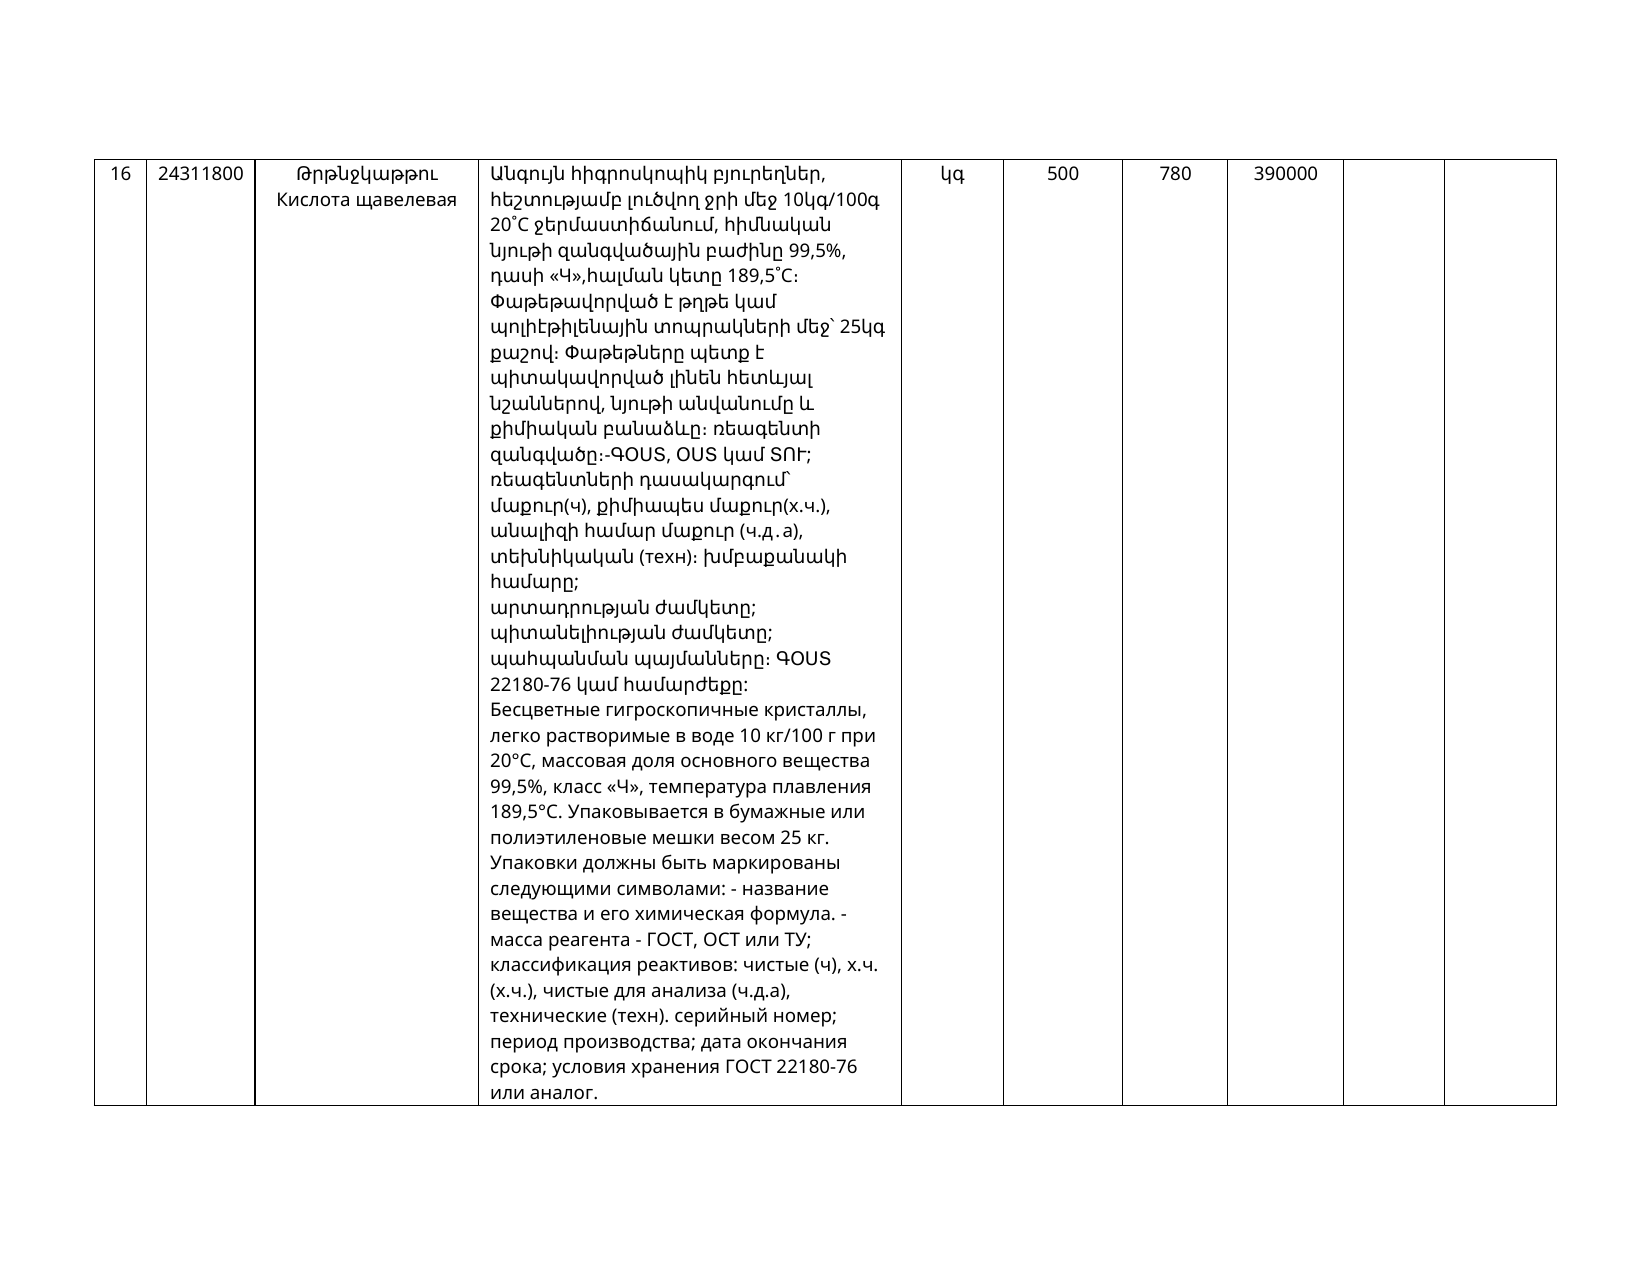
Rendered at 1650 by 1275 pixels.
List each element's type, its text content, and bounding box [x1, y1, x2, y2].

table_cell 24311800 [147, 160, 254, 1105]
table_cell [1344, 160, 1444, 1105]
table_cell կգ [902, 160, 1003, 1105]
table_cell Անգույն հիգրոսկոպիկ բյուրեղներ, հեշտությամբ լուծվող ջրի մեջ 10կգ/100գ 20˚C ջերմաստիճանում, հիմնական նյութի զանգվածային բաժինը 99,5%, դասի «Ч»,հալման կետը 189,5˚C։ Փաթեթավորված է թղթե կամ պոլիէթիլենային տոպրակների մեջ՝ 25կգ քաշով։ Փաթեթները պետք է պիտակավորված լինեն հետևյալ նշաններով, նյութի անվանումը և քիմիական բանաձևը։ ռեագենտի զանգվածը։-ԳՕՍՏ, ՕՍՏ կամ ՏՈՒ; ռեագենտների դասակարգում՝ մաքուր(ч), քիմիապես մաքուր(х.ч.), անալիզի համար մաքուր (ч.д․а), տեխնիկական (техн)։ խմբաքանակի համարը; արտադրության ժամկետը; պիտանելիության ժամկետը; պահպանման պայմանները։ ԳՕՍՏ 22180-76 կամ համարժեքը: Бесцветные гигроскопичные кристаллы, легко растворимые в воде 10 кг/100 г при 20°С, массовая доля основного вещества 99,5%, класс «Ч», температура плавления 189,5°С. Упаковывается в бумажные или полиэтиленовые мешки весом 25 кг. Упаковки должны быть маркированы следующими символами: - название вещества и его химическая формула. - масса реагента - ГОСТ, ОСТ или ТУ; классификация реактивов: чистые (ч), х.ч. (х.ч.), чистые для анализа (ч.д.а), технические (техн). серийный номер; период производства; дата окончания срока; условия хранения ГОСТ 22180-76 или аналог. [479, 160, 901, 1105]
table_cell 16 [95, 160, 146, 1105]
table_cell 390000 [1228, 160, 1343, 1105]
table_cell 780 [1123, 160, 1227, 1105]
table_cell Թրթնջկաթթու Кислота щавелевая [256, 160, 478, 1105]
table_cell 500 [1004, 160, 1122, 1105]
